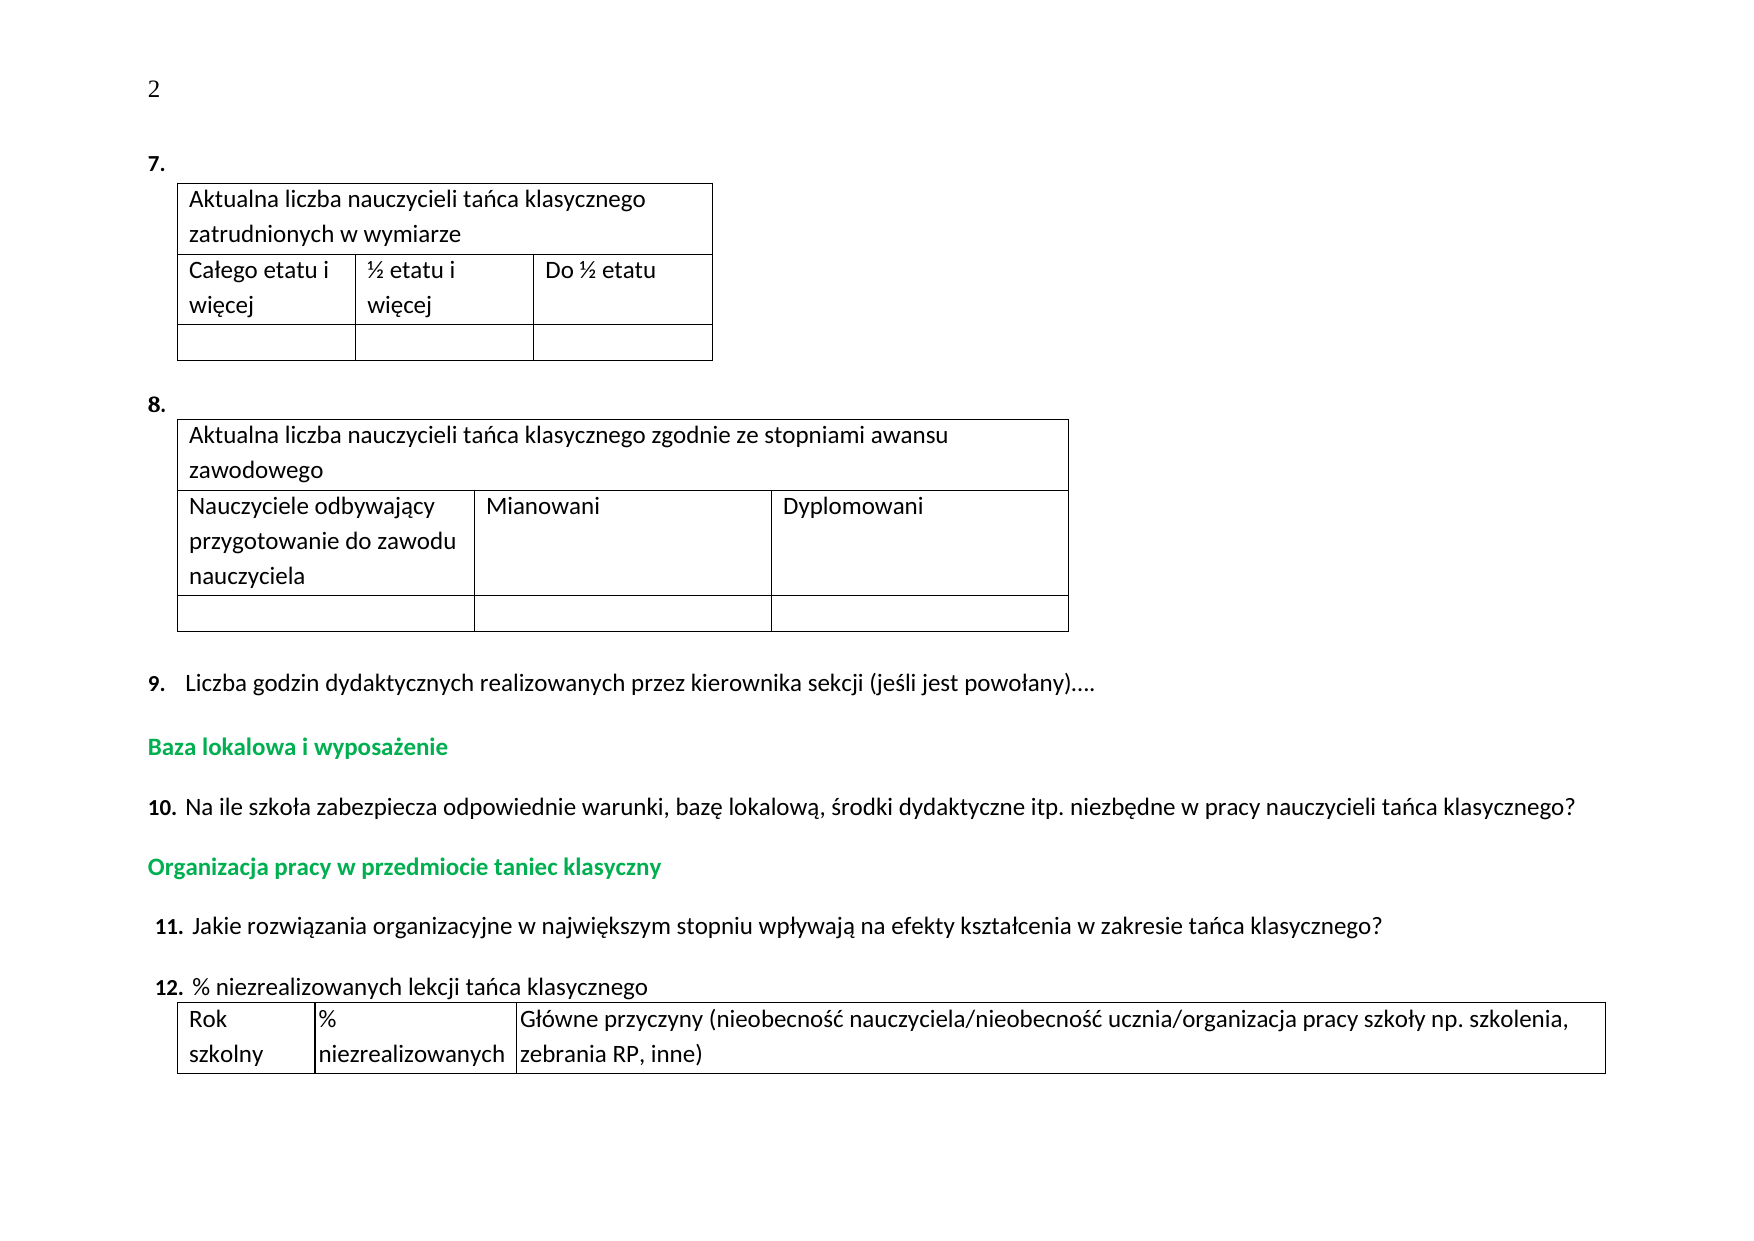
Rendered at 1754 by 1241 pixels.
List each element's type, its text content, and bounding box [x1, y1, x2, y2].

list Liczba godzin dydaktycznych realizowanych przez kierownika sekcji (jeśli jest powołany)…. [148, 667, 1606, 698]
table_cell Dyplomowani [772, 491, 1068, 595]
table_cell [772, 596, 1068, 631]
table_cell Mianowani [475, 491, 771, 595]
table_cell ½ etatu i więcej [356, 255, 533, 324]
table_header Aktualna liczba nauczycieli tańca klasycznego zatrudnionych w wymiarze [178, 184, 712, 253]
table_cell [356, 325, 533, 360]
table_header Aktualna liczba nauczycieli tańca klasycznego zgodnie ze stopniami awansu zawodowego [178, 420, 1068, 489]
table_header Rok szkolny [178, 1003, 314, 1073]
list Jakie rozwiązania organizacyjne w największym stopniu wpływają na efekty kształcenia w zakresie tańca klasycznego? [154, 910, 1606, 941]
table_cell [534, 325, 712, 360]
table_cell [178, 596, 474, 631]
table_cell Nauczyciele odbywający przygotowanie do zawodu nauczyciela [178, 491, 474, 595]
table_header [316, 1003, 516, 1073]
text Baza lokalowa i wyposażenie [148, 731, 1606, 762]
table_cell [178, 325, 355, 360]
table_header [517, 1003, 1605, 1073]
list Na ile szkoła zabezpiecza odpowiednie warunki, bazę lokalową, środki dydaktyczne itp. niezbędne w pracy nauczycieli tańca klasycznego? [148, 791, 1606, 822]
table_cell Całego etatu i więcej [178, 255, 355, 324]
list % niezrealizowanych lekcji tańca klasycznego [154, 971, 1606, 1002]
text Organizacja pracy w przedmiocie taniec klasyczny [148, 851, 1606, 881]
table_cell [475, 596, 771, 631]
table_cell Do ½ etatu [534, 255, 712, 324]
